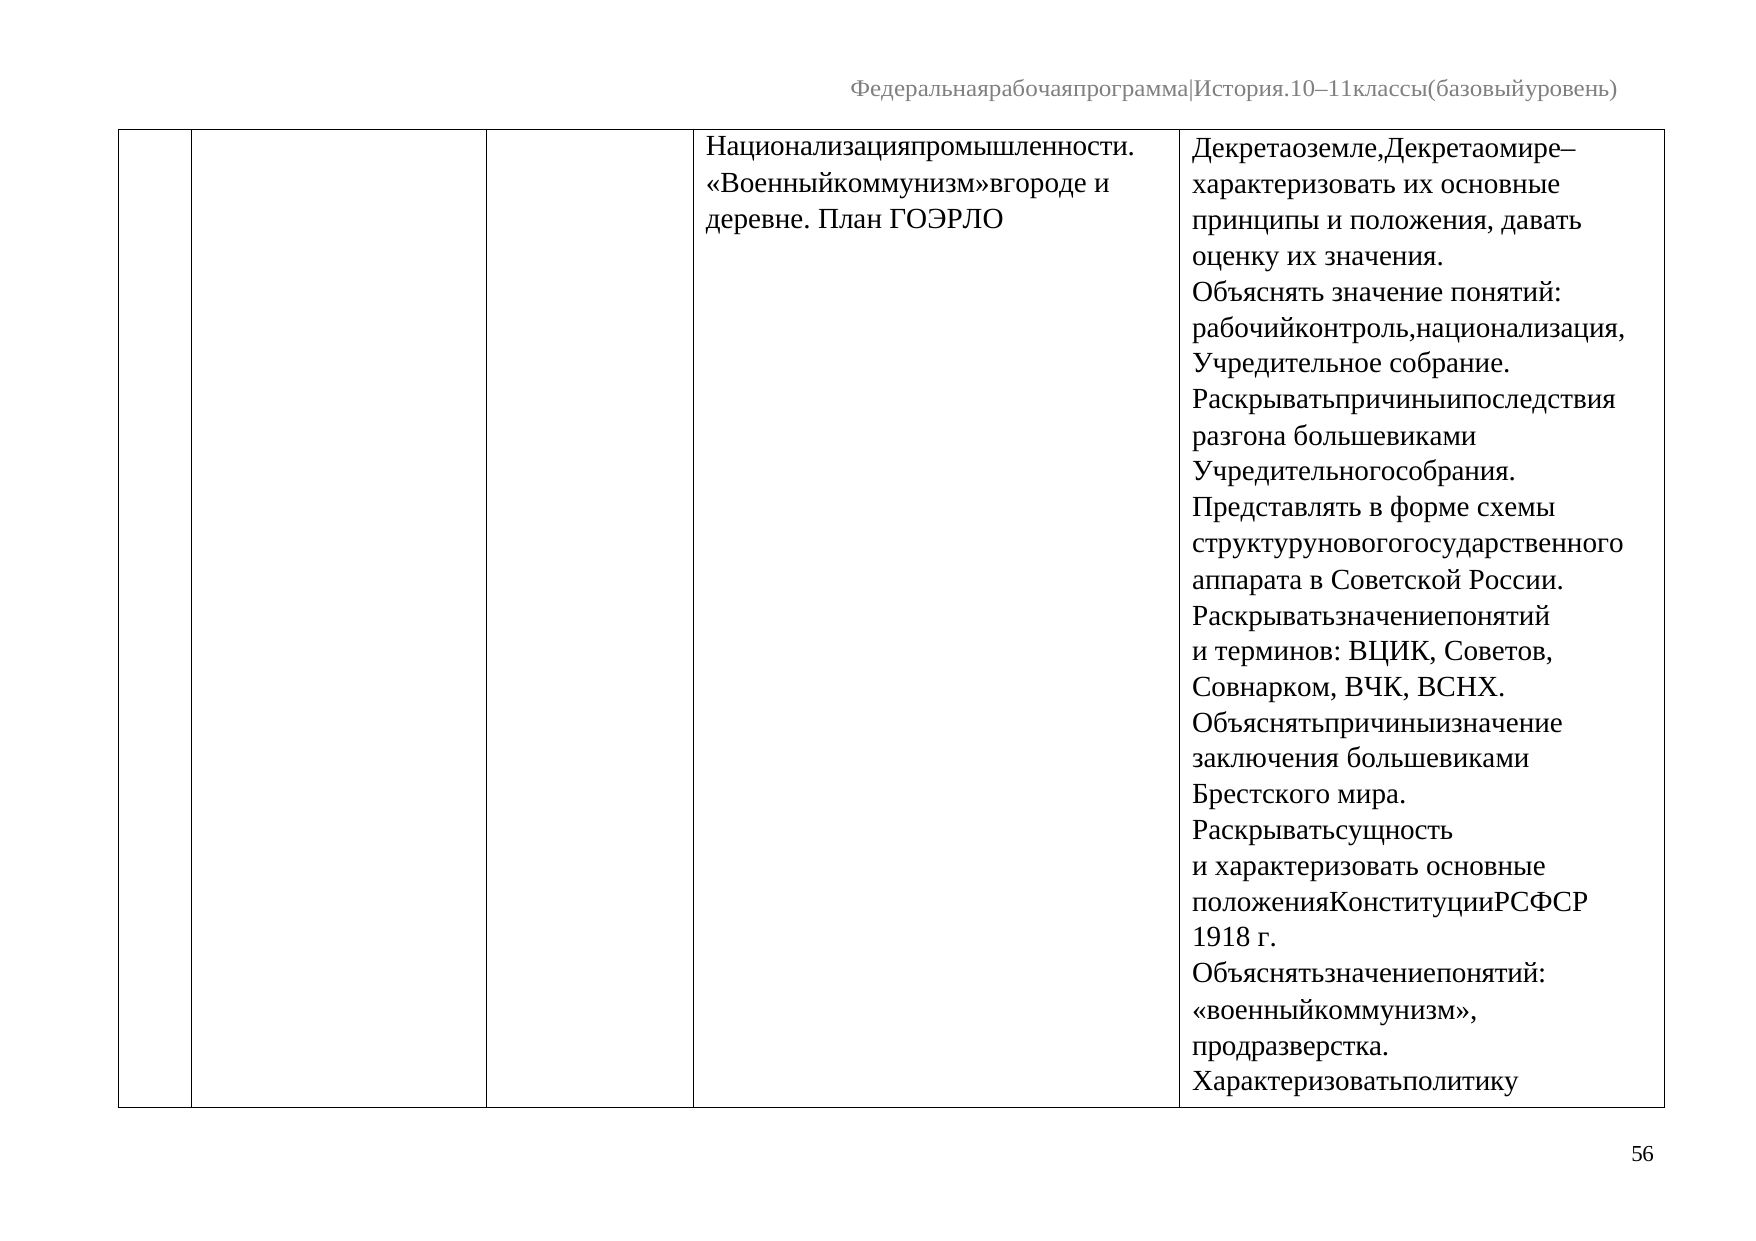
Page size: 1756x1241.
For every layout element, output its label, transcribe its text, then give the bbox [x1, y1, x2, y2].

table_header Декретаоземле,Декретаомире– характеризовать их основные принципы и положения, давать оценку их значения. Объяснять значение понятий: рабочийконтроль,национализация, Учредительное собрание. Раскрыватьпричиныипоследствия разгона большевиками Учредительногособрания. Представлять в форме схемы структуруновогогосударственного аппарата в Советской России. Раскрыватьзначениепонятий и терминов: ВЦИК, Советов, Совнарком, ВЧК, ВСНХ. Объяснятьпричиныизначение заключения большевиками Брестского мира. Раскрыватьсущность и характеризовать основные положенияКонституцииРСФСР 1918 г. Объяснятьзначениепонятий: «военныйкоммунизм», продразверстка. Характеризоватьполитику [1180, 130, 1664, 1107]
table_header [192, 130, 486, 1107]
table_header Национализацияпромышленности. «Военныйкоммунизм»вгороде и деревне. План ГОЭРЛО [694, 130, 1179, 1107]
table_header [487, 130, 693, 1107]
table_header [119, 130, 191, 1107]
